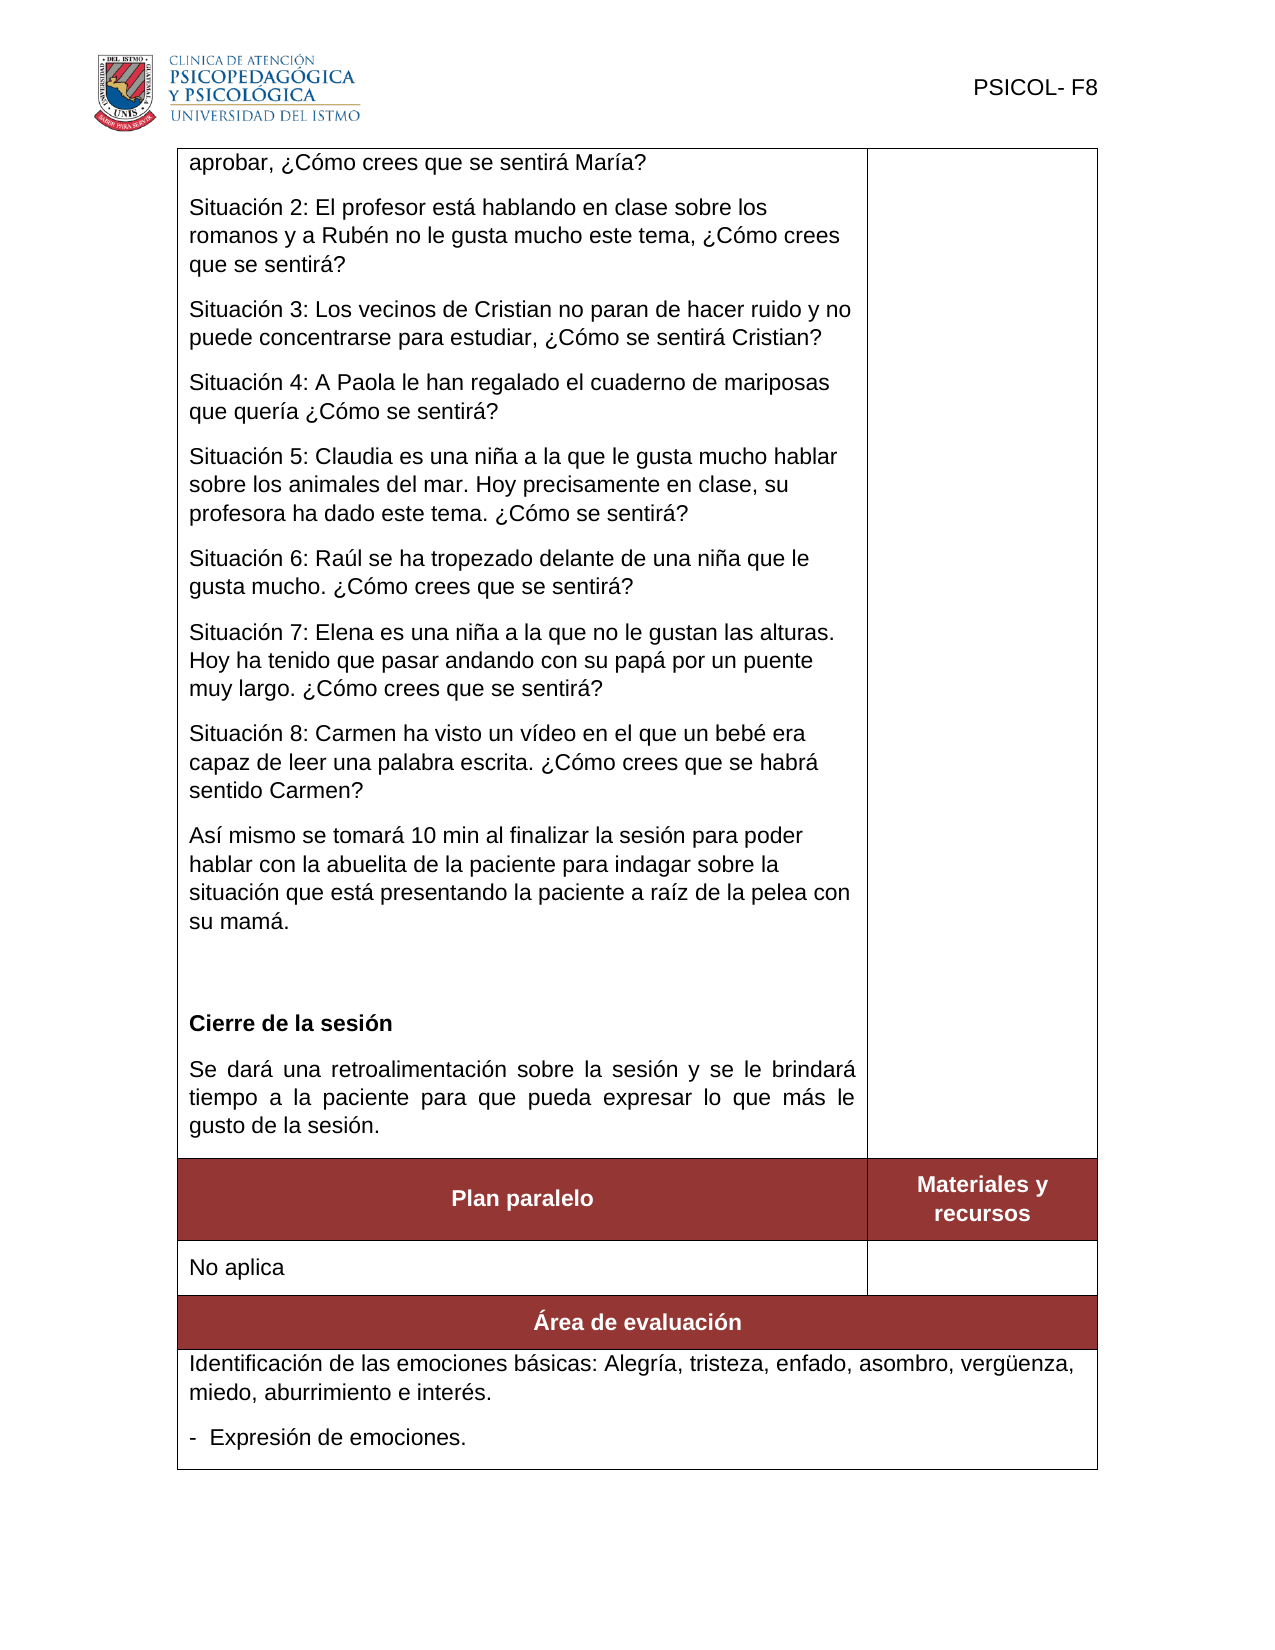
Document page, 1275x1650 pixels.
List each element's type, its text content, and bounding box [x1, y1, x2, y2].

picture [42, 25, 422, 166]
table_cell Plan paralelo [178, 1159, 867, 1240]
table_cell No aplica [178, 1241, 867, 1295]
table_cell Área de evaluación [178, 1296, 1097, 1349]
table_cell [868, 149, 1097, 1157]
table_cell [178, 149, 867, 1157]
table_cell [868, 1241, 1097, 1295]
table_cell Materiales y recursos [868, 1159, 1097, 1240]
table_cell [178, 1350, 1097, 1469]
